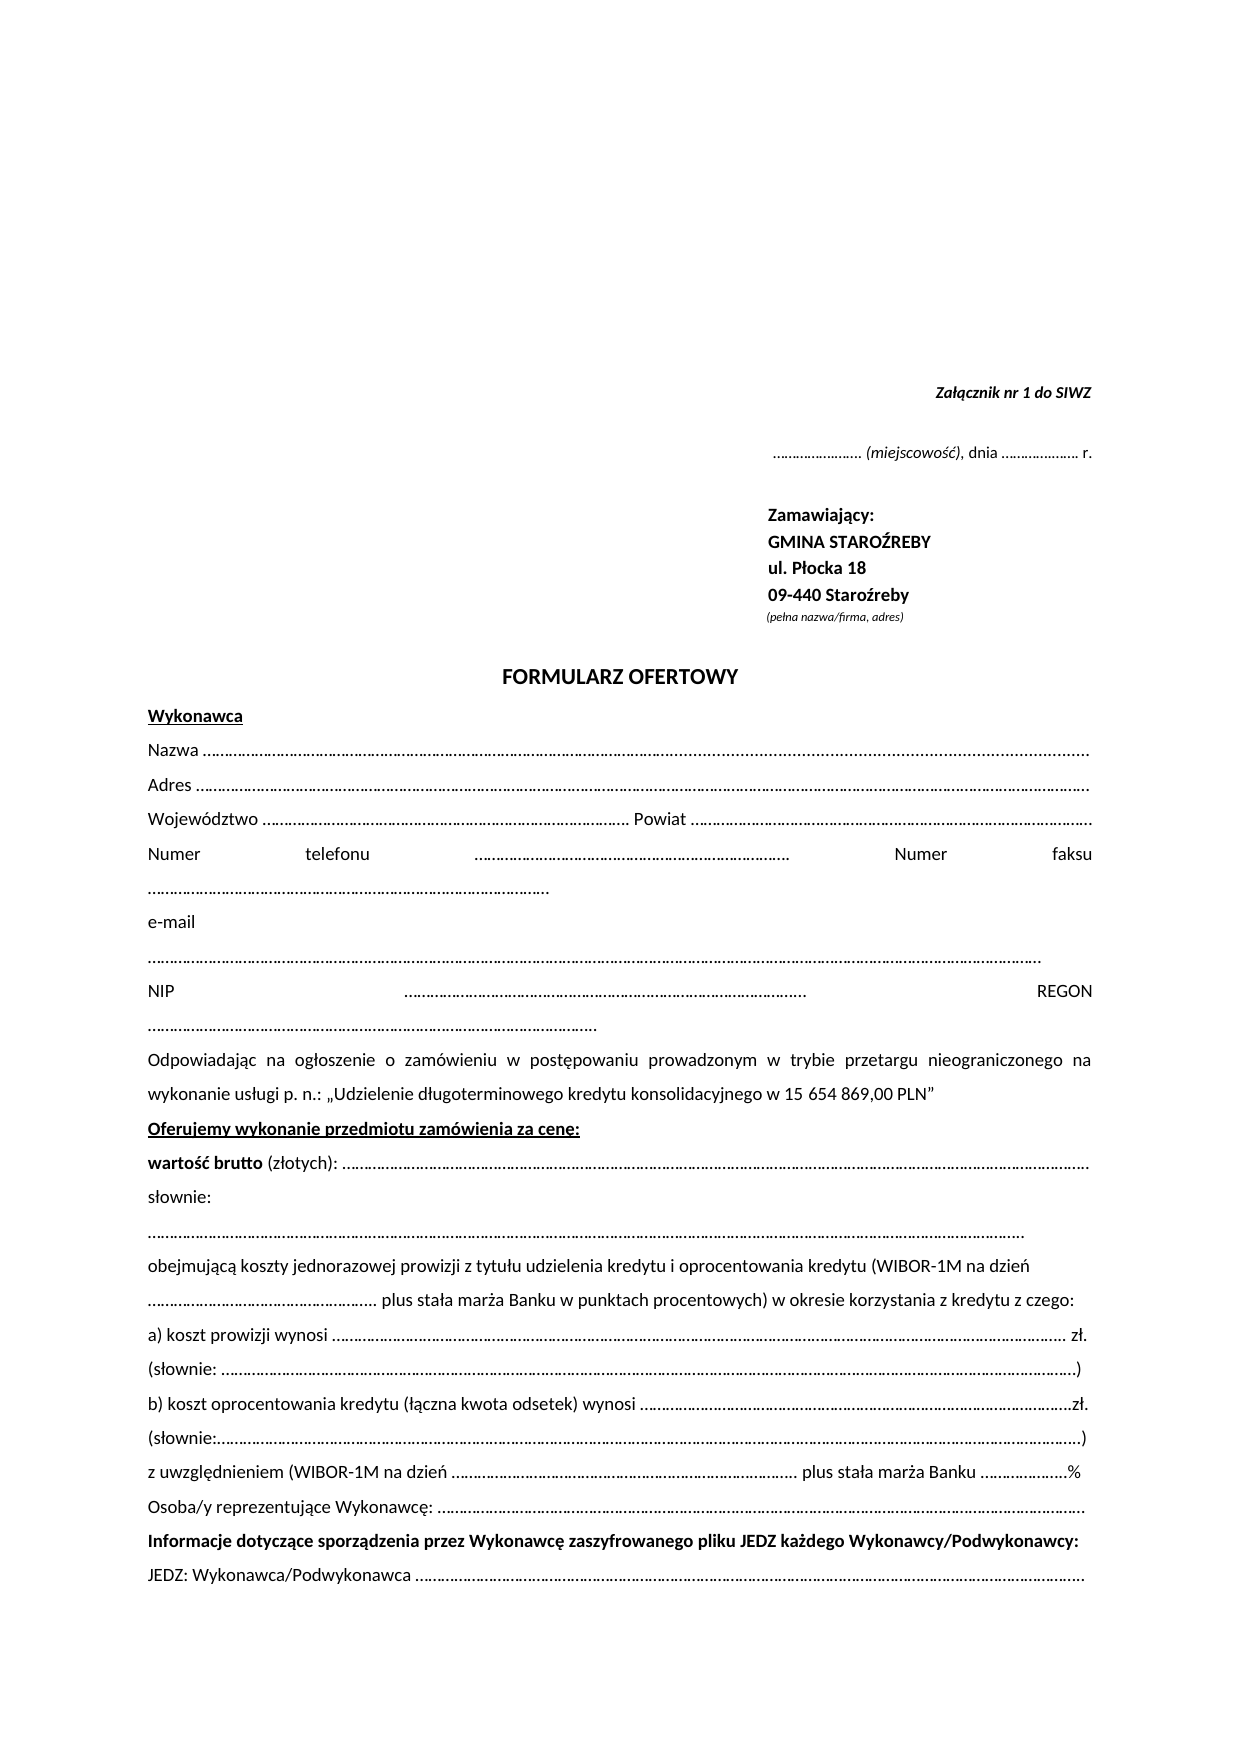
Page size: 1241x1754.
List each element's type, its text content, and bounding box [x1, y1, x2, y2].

text Zamawiający: [694, 504, 1093, 527]
text Wykonawca [148, 704, 1093, 727]
text wartość brutto (złotych): ……………………………………………………………………………………………………………………………………………………….. [148, 1151, 1093, 1174]
text (słownie:………………………………………………………………………………………………………………………………………………………………………………..) [148, 1426, 1093, 1449]
text Oferujemy wykonanie przedmiotu zamówienia za cenę: [148, 1117, 1093, 1139]
text z uwzględnieniem (WIBOR-1M na dzień …………………………………………………………………….. plus stała marża Banku ………………..% Osoba/y reprezentujące Wykonawcę: …………………………………………………………………………………………………………………………………… [148, 1460, 1093, 1518]
text JEDZ: Wykonawca/Podwykonawca ……………………………………………………………………………………………………………………………………….. [148, 1563, 1093, 1586]
text Załącznik nr 1 do SIWZ [148, 382, 1093, 402]
text słownie: ………………………………………………………………………………………………………………………………………………………………………………….. [148, 1185, 1093, 1243]
text Województwo …………………………………………………………………………. Powiat ………………………………………………………………………………… [148, 807, 1093, 830]
text a) koszt prowizji wynosi …………………………………………………………………………………………………………………………………………………….. zł. [148, 1323, 1093, 1346]
text …………….……. (miejscowość), dnia ………….……. r. [148, 443, 1093, 463]
text Odpowiadając na ogłoszenie o zamówieniu w postępowaniu prowadzonym w trybie przetargu nieograniczonego na wykonanie usługi p. n.: „Udzielenie długoterminowego kredytu konsolidacyjnego w 15 654 869,00 PLN” [148, 1048, 1093, 1105]
text obejmującą koszty jednorazowej prowizji z tytułu udzielenia kredytu i oprocentowania kredytu (WIBOR-1M na dzień …………………………………………….. plus stała marża Banku w punktach procentowych) w okresie korzystania z kredytu z czego: [148, 1254, 1093, 1311]
text e-mail ……………………………………………………………………………………………………………………………………………………………………………………… [148, 910, 1093, 968]
text (pełna nazwa/firma, adres) [148, 609, 1093, 624]
text 09-440 Staroźreby [768, 583, 1093, 606]
text Informacje dotyczące sporządzenia przez Wykonawcę zaszyfrowanego pliku JEDZ każdego Wykonawcy/Podwykonawcy: [148, 1529, 1093, 1552]
text Numer telefonu ………………………………………………………………. Numer faksu ………………………………………………………………………………… [148, 842, 1093, 899]
text Adres ……………………………………………………………………………………………………………………………………………………………………………………… [148, 773, 1093, 796]
text (słownie: ………………………………………………………………………………………………………………………………………………………………………………) [148, 1357, 1093, 1380]
text NIP ………………………………………………………………………………... REGON ………………………………………………………………………………………….. [148, 979, 1093, 1036]
text GMINA STAROŹREBY [768, 530, 1093, 553]
text Nazwa ………………………………………………………………………………………………......................................................................................... [148, 738, 1093, 761]
text b) koszt oprocentowania kredytu (łączna kwota odsetek) wynosi ……………………………………………………………………………………….zł. [148, 1392, 1093, 1414]
text ul. Płocka 18 [768, 556, 1093, 579]
text FORMULARZ OFERTOWY [148, 662, 1093, 690]
